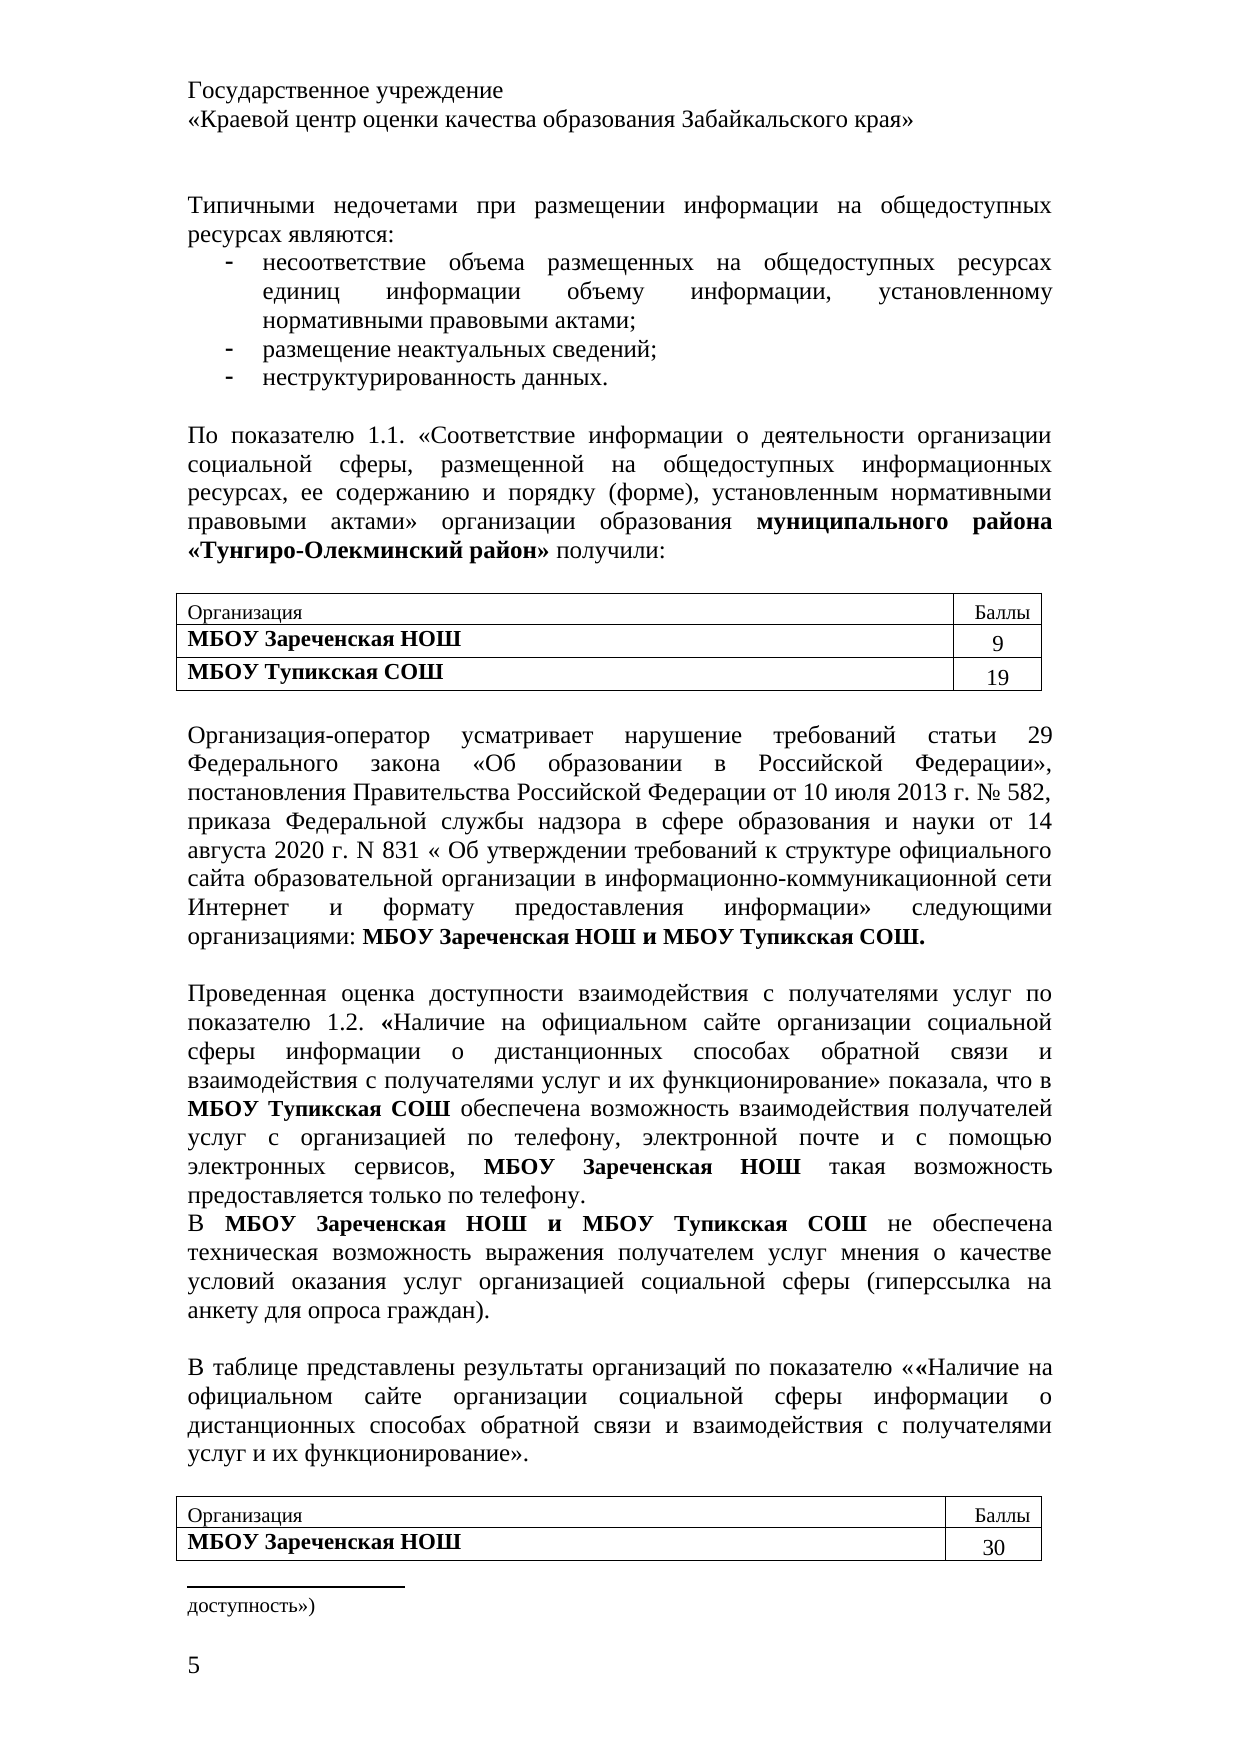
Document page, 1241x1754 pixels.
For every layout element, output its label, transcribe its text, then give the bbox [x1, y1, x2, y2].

table_cell 9 [954, 625, 1041, 657]
table_header Организация [177, 1497, 945, 1527]
text В таблице представлены результаты организаций по показателю ««Наличие на официальном сайте организации социальной сферы информации о дистанционных способах обратной связи и взаимодействия с получателями услуг и их функционирование». [187, 1352, 1053, 1467]
text Организация-оператор усматривает нарушение требований статьи 29 Федерального закона «Об образовании в Российской Федерации», постановления Правительства Российской Федерации от 10 июля 2013 г. № 582, приказа Федеральной службы надзора в сфере образования и науки от 14 августа 2020 г. N 831 « Об утверждении требований к структуре официального сайта образовательной организации в информационно-коммуникационной сети Интернет и формату предоставления информации» следующими организациями: МБОУ Зареченская НОШ и МБОУ Тупикская СОШ. [187, 720, 1053, 950]
list неструктурированность данных. [225, 362, 1053, 391]
table_cell 19 [954, 658, 1041, 690]
text В МБОУ Зареченская НОШ и МБОУ Тупикская СОШ не обеспечена техническая возможность выражения получателем услуг мнения о качестве условий оказания услуг организацией социальной сферы (гиперссылка на анкету для опроса граждан). [187, 1208, 1053, 1323]
text По показателю 1.1. «Соответствие информации о деятельности организации социальной сферы, размещенной на общедоступных информационных ресурсах, ее содержанию и порядку (форме), установленным нормативными правовыми актами» организации образования муниципального района «Тунгиро-Олекминский район» получили: [187, 420, 1053, 564]
table_cell 30 [946, 1528, 1041, 1560]
table_cell МБОУ Зареченская НОШ [177, 1528, 945, 1560]
table_header Баллы [946, 1497, 1041, 1527]
text Типичными недочетами при размещении информации на общедоступных ресурсах являются: [187, 190, 1053, 247]
table_header Организация [177, 594, 953, 624]
list размещение неактуальных сведений; [225, 334, 1053, 362]
text Проведенная оценка доступности взаимодействия с получателями услуг по показателю 1.2. «Наличие на официальном сайте организации социальной сферы информации о дистанционных способах обратной связи и взаимодействия с получателями услуг и их функционирование» показала, что в МБОУ Тупикская СОШ обеспечена возможность взаимодействия получателей услуг с организацией по телефону, электронной почте и с помощью электронных сервисов, МБОУ Зареченская НОШ такая возможность предоставляется только по телефону. [187, 978, 1053, 1208]
table_cell МБОУ Тупикская СОШ [177, 658, 953, 690]
table_cell МБОУ Зареченская НОШ [177, 625, 953, 657]
table_header Баллы [954, 594, 1041, 624]
list несоответствие объема размещенных на общедоступных ресурсах единиц информации объему информации, установленному нормативными правовыми актами; [225, 247, 1053, 334]
